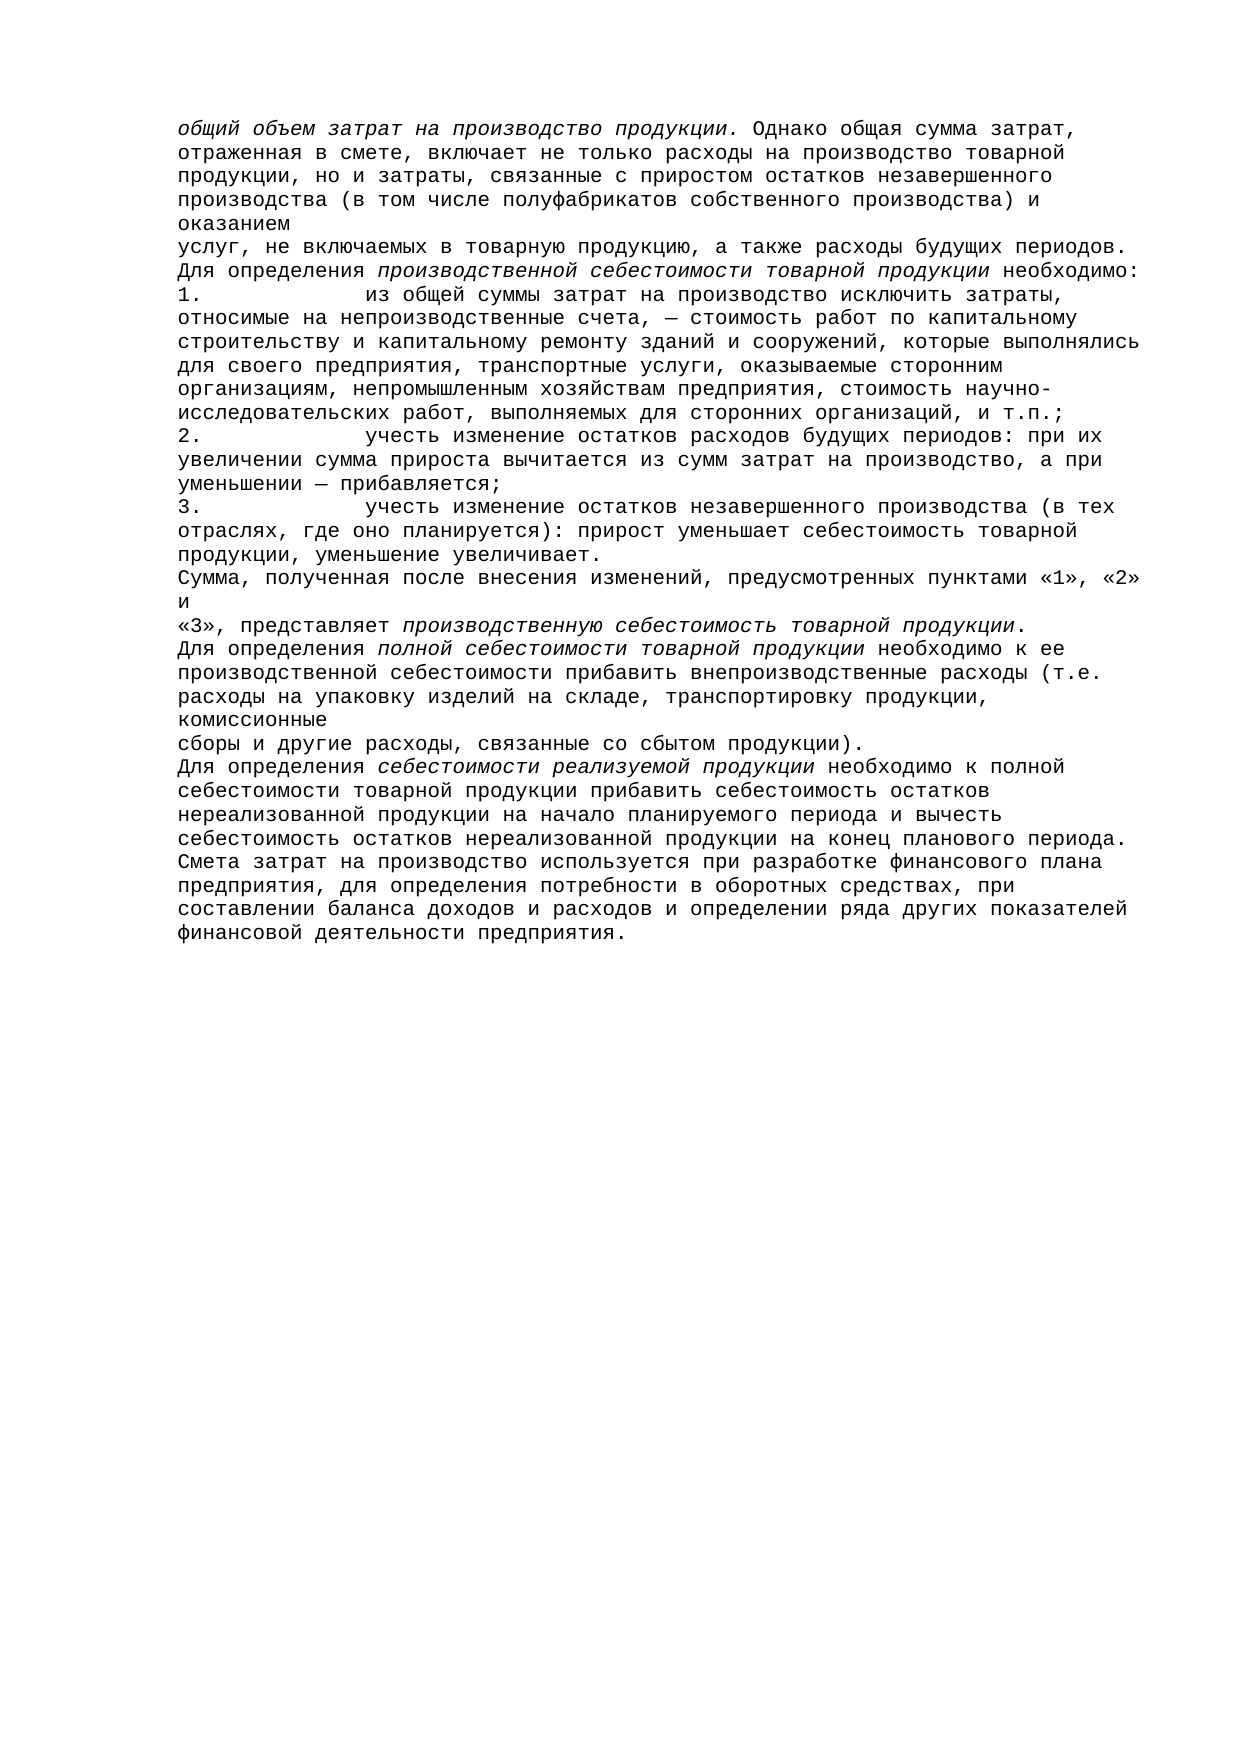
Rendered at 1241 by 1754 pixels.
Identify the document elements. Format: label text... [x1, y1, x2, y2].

text 3. учесть изменение остатков незавершенного производства (в тех [177, 496, 1152, 520]
text расходы на упаковку изделий на складе, транспортировку продукции, комиссионные [177, 686, 1152, 733]
text относимые на непроизводственные счета, — стоимость работ по капитальному [177, 307, 1152, 331]
text 2. учесть изменение остатков расходов будущих периодов: при их [177, 426, 1152, 449]
text «3», представляет производственную себестоимость товарной продукции. [177, 615, 1152, 638]
text 1. из общей суммы затрат на производство исключить затраты, [177, 284, 1152, 307]
text себестоимость остатков нереализованной продукции на конец планового периода. [177, 827, 1152, 851]
text отраженная в смете, включает не только расходы на производство товарной [177, 142, 1152, 165]
text продукции, уменьшение увеличивает. [177, 544, 1152, 567]
text организациям, непромышленным хозяйствам предприятия, стоимость научно- [177, 378, 1152, 402]
text для своего предприятия, транспортные услуги, оказываемые сторонним [177, 354, 1152, 378]
text предприятия, для определения потребности в оборотных средствах, при [177, 875, 1152, 898]
text исследовательских работ, выполняемых для сторонних организаций, и т.п.; [177, 402, 1152, 426]
text сборы и другие расходы, связанные со сбытом продукции). [177, 733, 1152, 757]
text Для определения производственной себестоимости товарной продукции необходимо: [177, 260, 1152, 284]
text увеличении сумма прироста вычитается из сумм затрат на производство, а при [177, 449, 1152, 473]
text отраслях, где оно планируется): прирост уменьшает себестоимость товарной [177, 520, 1152, 544]
text Сумма, полученная после внесения изменений, предусмотренных пунктами «1», «2» и [177, 567, 1152, 615]
text строительству и капитальному ремонту зданий и сооружений, которые выполнялись [177, 331, 1152, 354]
text Для определения полной себестоимости товарной продукции необходимо к ее [177, 638, 1152, 662]
text производственной себестоимости прибавить внепроизводственные расходы (т.е. [177, 662, 1152, 686]
text услуг, не включаемых в товарную продукцию, а также расходы будущих периодов. [177, 236, 1152, 260]
text финансовой деятельности предприятия. [177, 922, 1152, 946]
text нереализованной продукции на начало планируемого периода и вычесть [177, 804, 1152, 827]
text производства (в том числе полуфабрикатов собственного производства) и оказанием [177, 189, 1152, 236]
text Смета затрат на производство используется при разработке финансового плана [177, 851, 1152, 875]
text себестоимости товарной продукции прибавить себестоимость остатков [177, 780, 1152, 804]
text составлении баланса доходов и расходов и определении ряда других показателей [177, 898, 1152, 922]
text общий объем затрат на производство продукции. Однако общая сумма затрат, [177, 118, 1152, 142]
text Для определения себестоимости реализуемой продукции необходимо к полной [177, 757, 1152, 780]
text уменьшении — прибавляется; [177, 473, 1152, 496]
text продукции, но и затраты, связанные с приростом остатков незавершенного [177, 165, 1152, 189]
